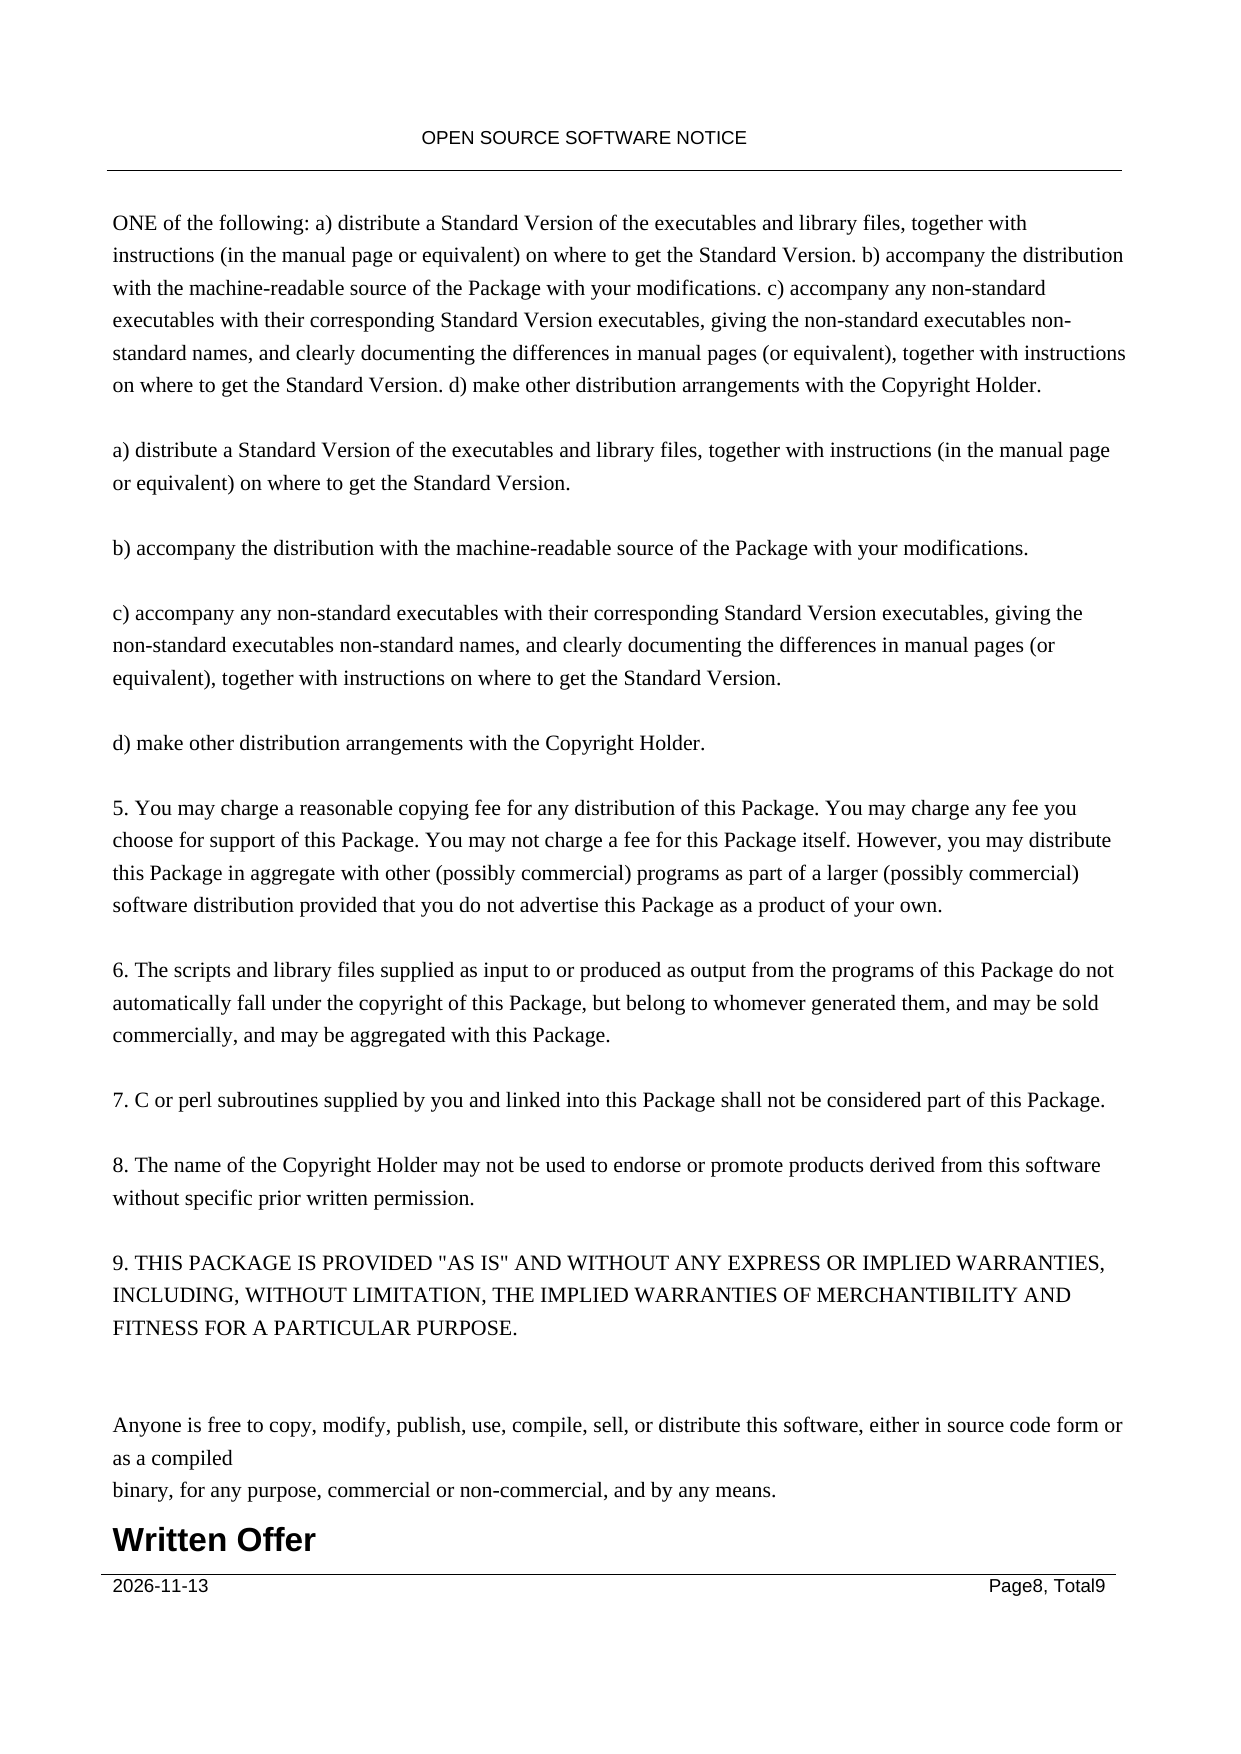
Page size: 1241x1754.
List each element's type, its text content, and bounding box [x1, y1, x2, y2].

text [112, 206, 1128, 1506]
text Written Offer [112, 1506, 1128, 1571]
